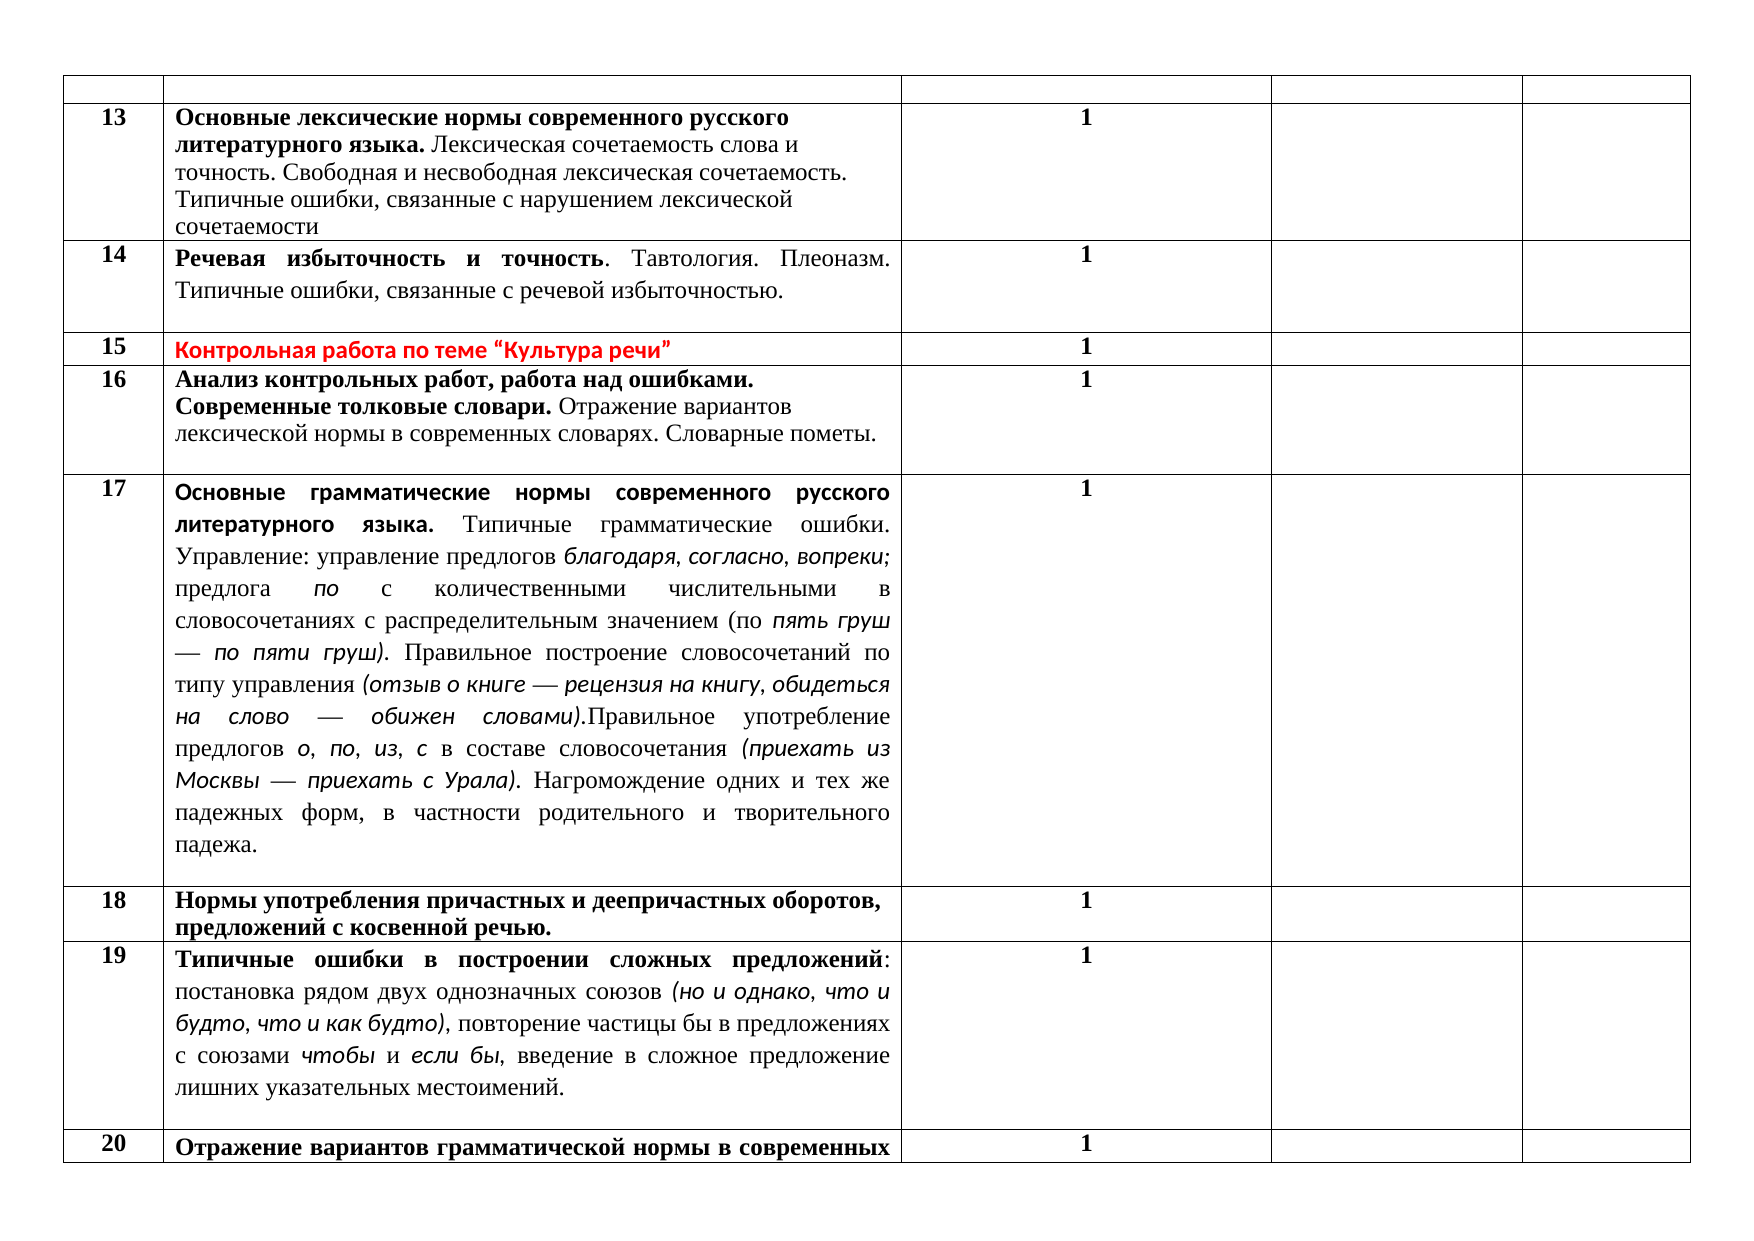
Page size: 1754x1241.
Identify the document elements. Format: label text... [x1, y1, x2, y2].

table_cell [1272, 241, 1522, 332]
table_cell 18 [64, 887, 163, 941]
table_cell [1272, 475, 1522, 886]
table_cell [164, 76, 901, 103]
table_cell 1 [902, 942, 1271, 1129]
table_cell 16 [64, 366, 163, 474]
table_cell [1272, 76, 1522, 103]
table_cell Анализ контрольных работ, работа над ошибками. Современные толковые словари. Отражение вариантов лексической нормы в современных словарях. Словарные пометы. [164, 366, 901, 474]
table_cell [1523, 76, 1690, 103]
table_cell [1272, 942, 1522, 1129]
table_cell 15 [64, 333, 163, 365]
table_cell 1 [902, 241, 1271, 332]
table_cell [1272, 104, 1522, 239]
table_cell Типичные ошибки в построении сложных предложений: постановка рядом двух однозначных союзов (но и однако, что и будто, что и как будто), повторение частицы бы в предложениях с союзами чтобы и если бы, введение в сложное предложение лишних указательных местоимений. [164, 942, 901, 1129]
table_cell [1272, 333, 1522, 365]
table_cell [1523, 1130, 1690, 1162]
table_cell 1 [902, 475, 1271, 886]
table_cell [1523, 104, 1690, 239]
table_cell [1523, 887, 1690, 941]
table_cell [1523, 241, 1690, 332]
table_cell 1 [902, 1130, 1271, 1162]
table_cell 17 [64, 475, 163, 886]
table_cell [1272, 887, 1522, 941]
table_cell Нормы употребления причастных и деепричастных оборотов, предложений с косвенной речью. [164, 887, 901, 941]
table_cell [1523, 942, 1690, 1129]
table_cell 12 [64, 76, 163, 103]
table_cell [1523, 475, 1690, 886]
table_cell [1272, 366, 1522, 474]
table_cell 19 [64, 942, 163, 1129]
table_cell 13 [64, 104, 163, 239]
table_cell 1 [902, 76, 1271, 103]
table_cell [164, 1130, 901, 1162]
table_cell 20 [64, 1130, 163, 1162]
table_cell [1272, 1130, 1522, 1162]
table_cell [1523, 333, 1690, 365]
table_cell Речевая избыточность и точность. Тавтология. Плеоназм. Типичные ошибки, связанные с речевой избыточностью. [164, 241, 901, 332]
table_cell 14 [64, 241, 163, 332]
table_cell [1523, 366, 1690, 474]
table_cell Контрольная работа по теме “Культура речи” [164, 333, 901, 365]
table_cell 1 [902, 887, 1271, 941]
table_cell Основные лексические нормы современного русского литературного языка. Лексическая сочетаемость слова и точность. Свободная и несвободная лексическая сочетаемость. Типичные ошибки, связанные с нарушением лексической сочетаемости [164, 104, 901, 239]
table_cell 1 [902, 333, 1271, 365]
table_cell Основные грамматические нормы современного русского литературного языка. Типичные грамматические ошибки. Управление: управление предлогов благодаря, согласно, вопреки; предлога по с количественными числительными в словосочетаниях с распределительным значением (по пять груш — по пяти груш). Правильное построение словосочетаний по типу управления (отзыв о книге — рецензия на книгу, обидеться на слово — обижен словами).Правильное употребление предлогов о, по, из, с в составе словосочетания (приехать из Москвы — приехать с Урала). Нагромождение одних и тех же падежных форм, в частности родительного и творительного падежа. [164, 475, 901, 886]
table_cell 1 [902, 366, 1271, 474]
table_cell 1 [902, 104, 1271, 239]
